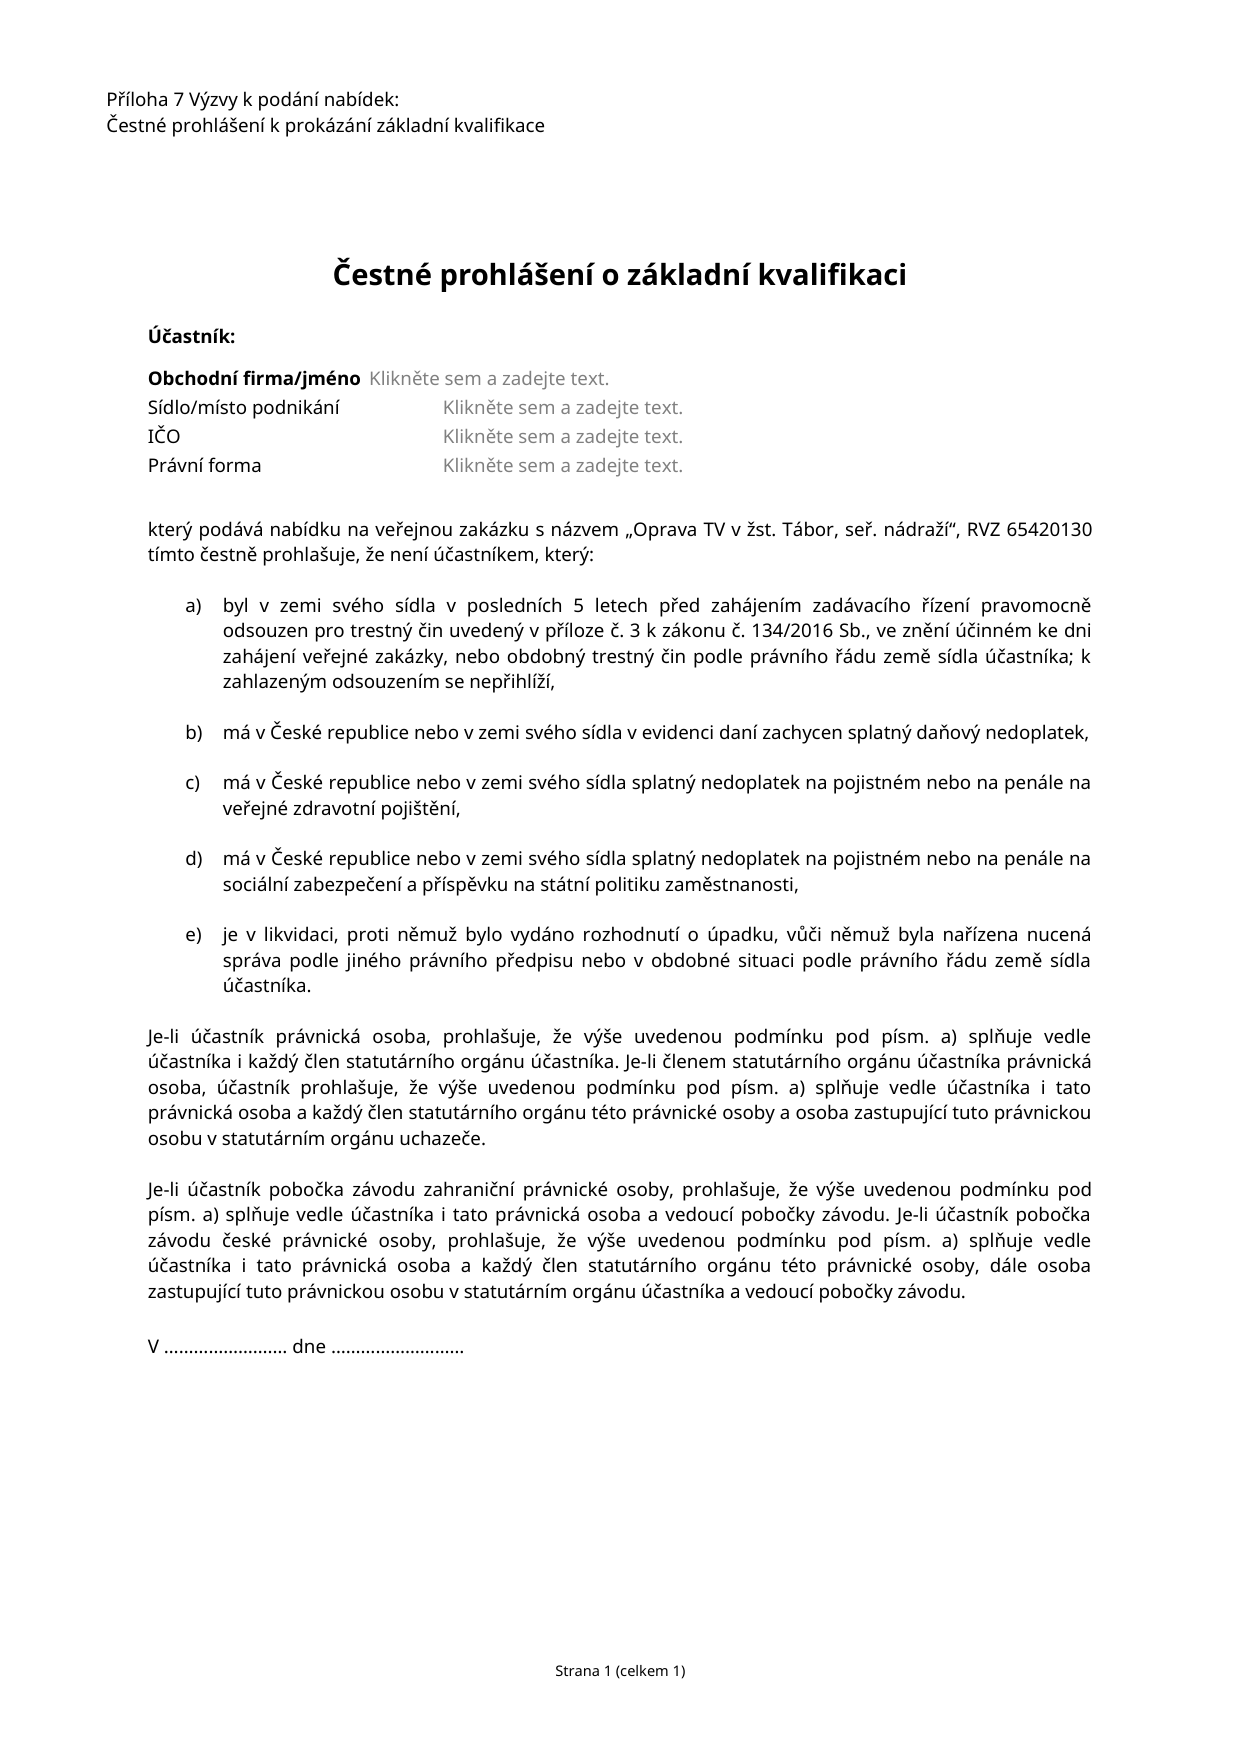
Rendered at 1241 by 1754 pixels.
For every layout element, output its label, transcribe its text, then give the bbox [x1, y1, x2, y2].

text Právní forma [148, 449, 1093, 478]
text IČO [148, 420, 1093, 449]
text V ………………….… dne ……………………… [148, 1329, 1092, 1358]
text Účastník: [148, 318, 1093, 349]
list má v České republice nebo v zemi svého sídla splatný nedoplatek na pojistném nebo na penále na sociální zabezpečení a příspěvku na státní politiku zaměstnanosti, [185, 846, 1093, 897]
list byl v zemi svého sídla v posledních 5 letech před zahájením zadávacího řízení pravomocně odsouzen pro trestný čin uvedený v příloze č. 3 k zákonu č. 134/2016 Sb., ve znění účinném ke dni zahájení veřejné zakázky, nebo obdobný trestný čin podle právního řádu země sídla účastníka; k zahlazeným odsouzením se nepřihlíží, [185, 592, 1093, 694]
text Sídlo/místo podnikání [148, 391, 1093, 420]
list má v České republice nebo v zemi svého sídla v evidenci daní zachycen splatný daňový nedoplatek, [185, 719, 1093, 744]
text Obchodní firma/jméno [148, 362, 1093, 391]
list je v likvidaci, proti němuž bylo vydáno rozhodnutí o úpadku, vůči němuž byla nařízena nucená správa podle jiného právního předpisu nebo v obdobné situaci podle právního řádu země sídla účastníka. [185, 922, 1093, 998]
title Čestné prohlášení o základní kvalifikaci [148, 254, 1093, 293]
text který podává nabídku na veřejnou zakázku s názvem „Oprava TV v žst. Tábor, seř. nádraží“, RVZ 65420130 tímto čestně prohlašuje, že není účastníkem, který: [148, 516, 1093, 567]
text Je-li účastník právnická osoba, prohlašuje, že výše uvedenou podmínku pod písm. a) splňuje vedle účastníka i každý člen statutárního orgánu účastníka. Je-li členem statutárního orgánu účastníka právnická osoba, účastník prohlašuje, že výše uvedenou podmínku pod písm. a) splňuje vedle účastníka i tato právnická osoba a každý člen statutárního orgánu této právnické osoby a osoba zastupující tuto právnickou osobu v statutárním orgánu uchazeče. [148, 1023, 1093, 1151]
list má v České republice nebo v zemi svého sídla splatný nedoplatek na pojistném nebo na penále na veřejné zdravotní pojištění, [185, 769, 1093, 821]
text Je-li účastník pobočka závodu zahraniční právnické osoby, prohlašuje, že výše uvedenou podmínku pod písm. a) splňuje vedle účastníka i tato právnická osoba a vedoucí pobočky závodu. Je-li účastník pobočka závodu české právnické osoby, prohlašuje, že výše uvedenou podmínku pod písm. a) splňuje vedle účastníka i tato právnická osoba a každý člen statutárního orgánu této právnické osoby, dále osoba zastupující tuto právnickou osobu v statutárním orgánu účastníka a vedoucí pobočky závodu. [148, 1176, 1093, 1304]
